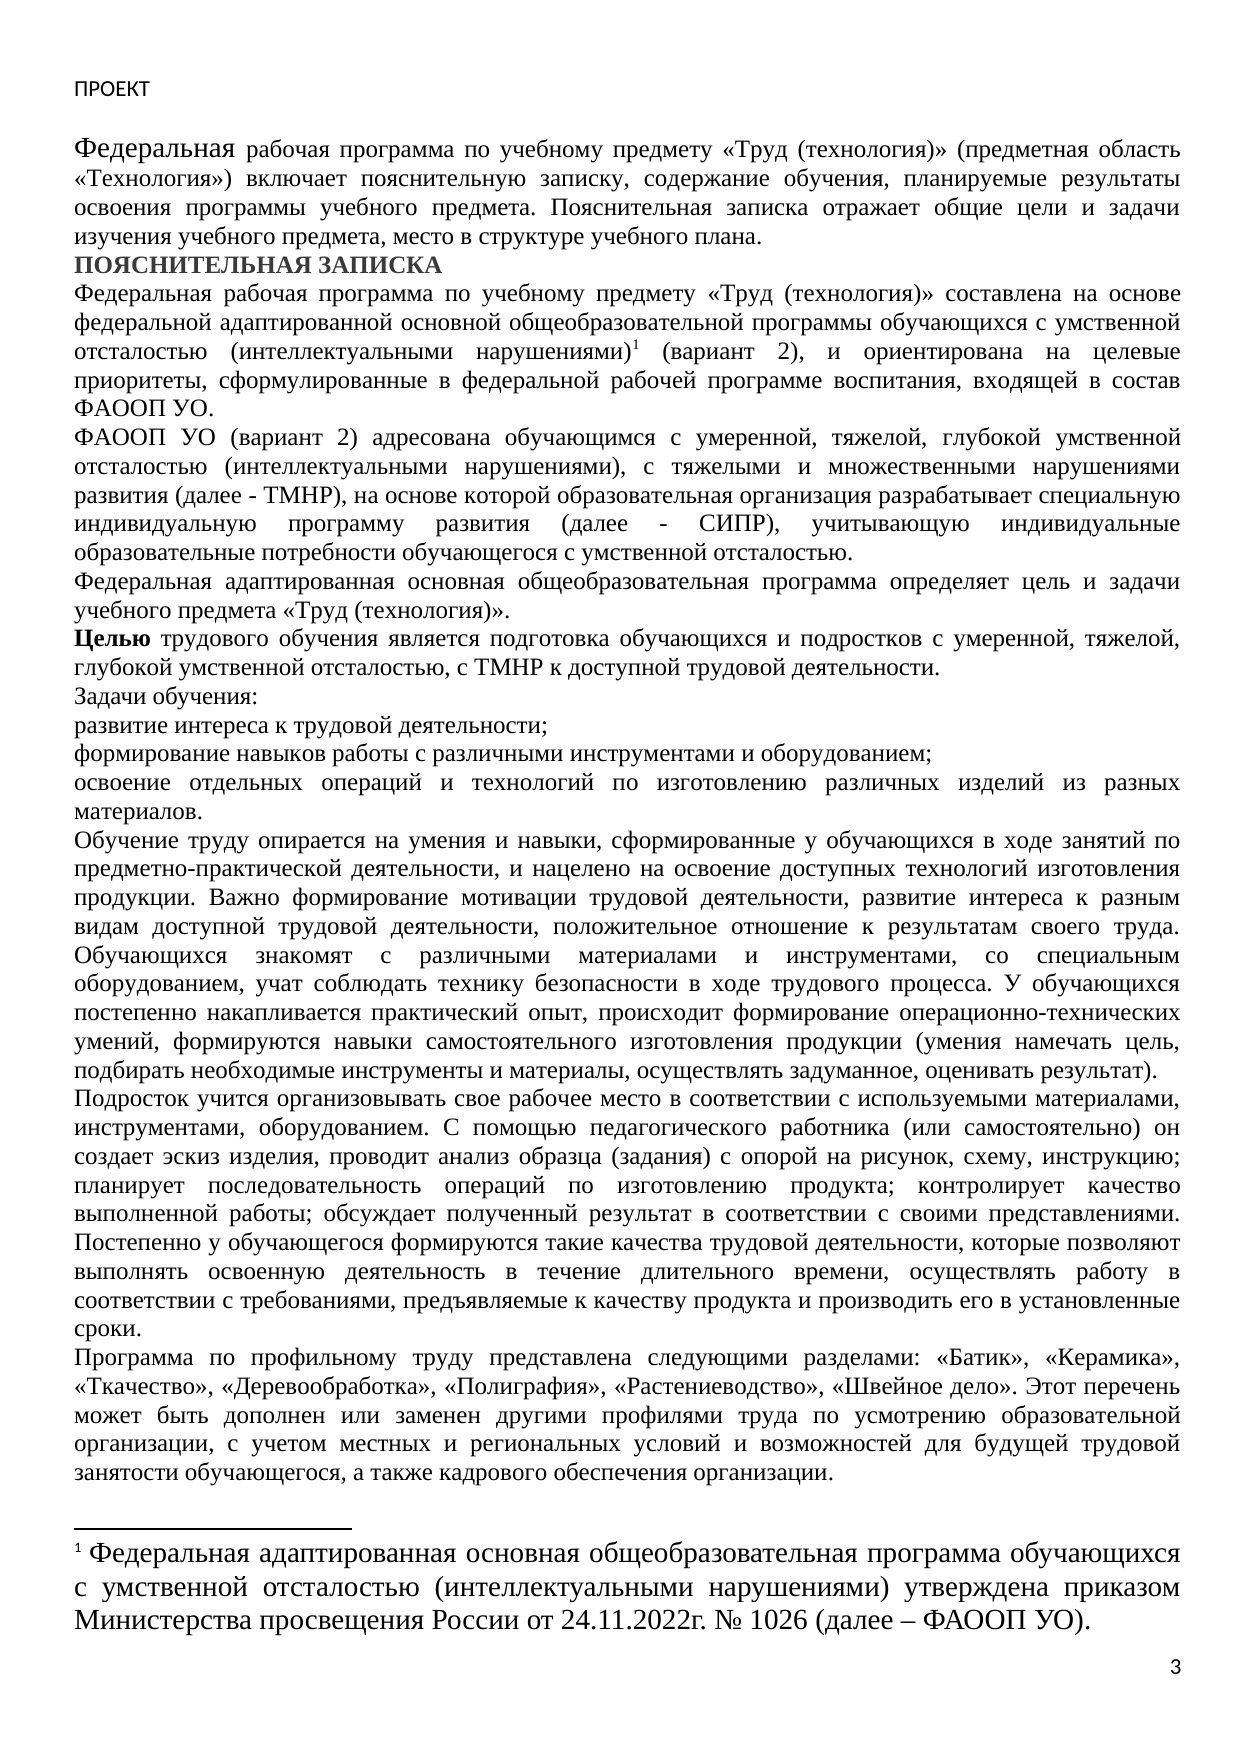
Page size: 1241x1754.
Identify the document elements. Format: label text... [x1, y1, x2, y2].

text Задачи обучения: [74, 681, 1181, 710]
text Федеральная рабочая программа по учебному предмету «Труд (технология)» (предметная область «Технология») включает пояснительную записку, содержание обучения, планируемые результаты освоения программы учебного предмета. Пояснительная записка отражает общие цели и задачи изучения учебного предмета, место в структуре учебного плана. [74, 130, 1181, 250]
text Обучение труду опирается на умения и навыки, сформированные у обучающихся в ходе занятий по предметно-практической деятельности, и нацелено на освоение доступных технологий изготовления продукции. Важно формирование мотивации трудовой деятельности, развитие интереса к разным видам доступной трудовой деятельности, положительное отношение к результатам своего труда. Обучающихся знакомят с различными материалами и инструментами, со специальным оборудованием, учат соблюдать технику безопасности в ходе трудового процесса. У обучающихся постепенно накапливается практический опыт, происходит формирование операционно-технических умений, формируются навыки самостоятельного изготовления продукции (умения намечать цель, подбирать необходимые инструменты и материалы, осуществлять задуманное, оценивать результат). [74, 825, 1181, 1083]
text Федеральная рабочая программа по учебному предмету «Труд (технология)» составлена на основе федеральной адаптированной основной общеобразовательной программы обучающихся с умственной отсталостью (интеллектуальными нарушениями) (вариант 2), и ориентирована на целевые приоритеты, сформулированные в федеральной рабочей программе воспитания, входящей в состав ФАООП УО. [74, 336, 1181, 422]
text Программа по профильному труду представлена следующими разделами: «Батик», «Керамика», «Ткачество», «Деревообработка», «Полиграфия», «Растениеводство», «Швейное дело». Этот перечень может быть дополнен или заменен другими профилями труда по усмотрению образовательной организации, с учетом местных и региональных условий и возможностей для будущей трудовой занятости обучающегося, а также кадрового обеспечения организации. [74, 1342, 1181, 1486]
text Целью трудового обучения является подготовка обучающихся и подростков с умеренной, тяжелой, глубокой умственной отсталостью, с ТМНР к доступной трудовой деятельности. [74, 623, 1181, 681]
text развитие интереса к трудовой деятельности; [74, 710, 1181, 738]
text ФАООП УО (вариант 2) адресована обучающимся с умеренной, тяжелой, глубокой умственной отсталостью (интеллектуальными нарушениями), с тяжелыми и множественными нарушениями развития (далее - ТМНР), на основе которой образовательная организация разрабатывает специальную индивидуальную программу развития (далее - СИПР), учитывающую индивидуальные образовательные потребности обучающегося с умственной отсталостью. [74, 422, 1181, 566]
text Федеральная адаптированная основная общеобразовательная программа определяет цель и задачи учебного предмета «Труд (технология)». [74, 566, 1181, 623]
text освоение отдельных операций и технологий по изготовлению различных изделий из разных материалов. [74, 767, 1181, 825]
subtitle ПОЯСНИТЕЛЬНАЯ ЗАПИСКА [74, 250, 1181, 278]
text формирование навыков работы с различными инструментами и оборудованием; [74, 738, 1181, 767]
text Федеральная рабочая программа по учебному предмету «Труд (технология)» составлена на основе федеральной адаптированной основной общеобразовательной программы обучающихся с умственной отсталостью (интеллектуальными нарушениями) (вариант 2), и ориентирована на целевые приоритеты, сформулированные в федеральной рабочей программе воспитания, входящей в состав ФАООП УО. [74, 278, 1181, 307]
text Подросток учится организовывать свое рабочее место в соответствии с используемыми материалами, инструментами, оборудованием. С помощью педагогического работника (или самостоятельно) он создает эскиз изделия, проводит анализ образца (задания) с опорой на рисунок, схему, инструкцию; планирует последовательность операций по изготовлению продукта; контролирует качество выполненной работы; обсуждает полученный результат в соответствии с своими представлениями. Постепенно у обучающегося формируются такие качества трудовой деятельности, которые позволяют выполнять освоенную деятельность в течение длительного времени, осуществлять работу в соответствии с требованиями, предъявляемые к качеству продукта и производить его в установленные сроки. [74, 1083, 1181, 1342]
